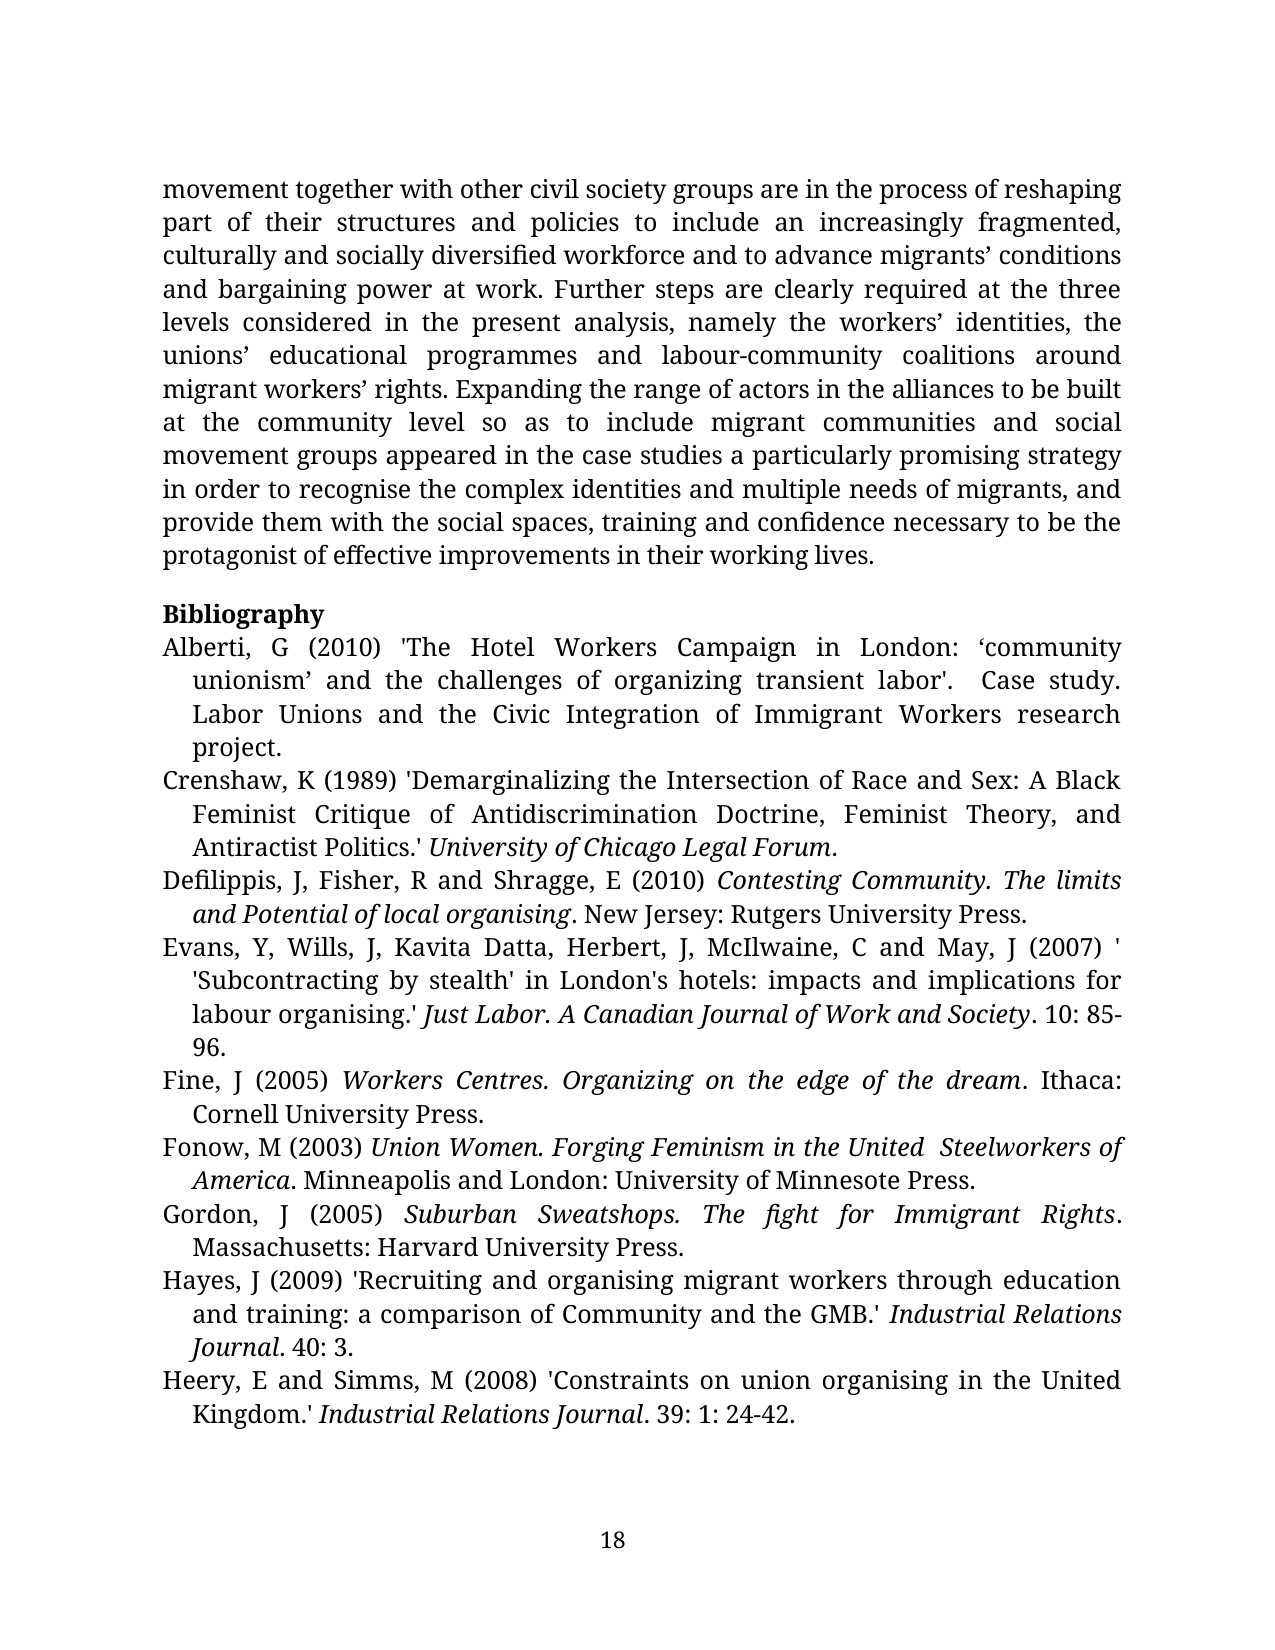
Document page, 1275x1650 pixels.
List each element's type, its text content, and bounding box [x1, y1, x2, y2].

text Alberti, G (2010) 'The Hotel Workers Campaign in London: ‘community unionism’ and the challenges of organizing transient labor'. Case study. Labor Unions and the Civic Integration of Immigrant Workers research project. [162, 630, 1122, 763]
text Heery, E and Simms, M (2008) 'Constraints on union organising in the United Kingdom.' Industrial Relations Journal. 39: 1: 24-42. [162, 1363, 1122, 1430]
text Crenshaw, K (1989) 'Demarginalizing the Intersection of Race and Sex: A Black Feminist Critique of Antidiscrimination Doctrine, Feminist Theory, and Antiractist Politics.' University of Chicago Legal Forum. [162, 763, 1122, 863]
text Hayes, J (2009) 'Recruiting and organising migrant workers through education and training: a comparison of Community and the GMB.' Industrial Relations Journal. 40: 3. [162, 1263, 1122, 1363]
text Fine, J (2005) Workers Centres. Organizing on the edge of the dream. Ithaca: Cornell University Press. [162, 1063, 1122, 1130]
text Defilippis, J, Fisher, R and Shragge, E (2010) Contesting Community. The limits and Potential of local organising. New Jersey: Rutgers University Press. [162, 863, 1122, 930]
subtitle Bibliography [162, 596, 1122, 630]
text Evans, Y, Wills, J, Kavita Datta, Herbert, J, McIlwaine, C and May, J (2007) ' 'Subcontracting by stealth' in London's hotels: impacts and implications for labour organising.' Just Labor. A Canadian Journal of Work and Society. 10: 85-96. [162, 930, 1122, 1063]
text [162, 171, 1122, 571]
text Fonow, M (2003) Union Women. Forging Feminism in the United Steelworkers of America. Minneapolis and London: University of Minnesote Press. [162, 1130, 1122, 1196]
text Gordon, J (2005) Suburban Sweatshops. The fight for Immigrant Rights. Massachusetts: Harvard University Press. [162, 1196, 1122, 1263]
